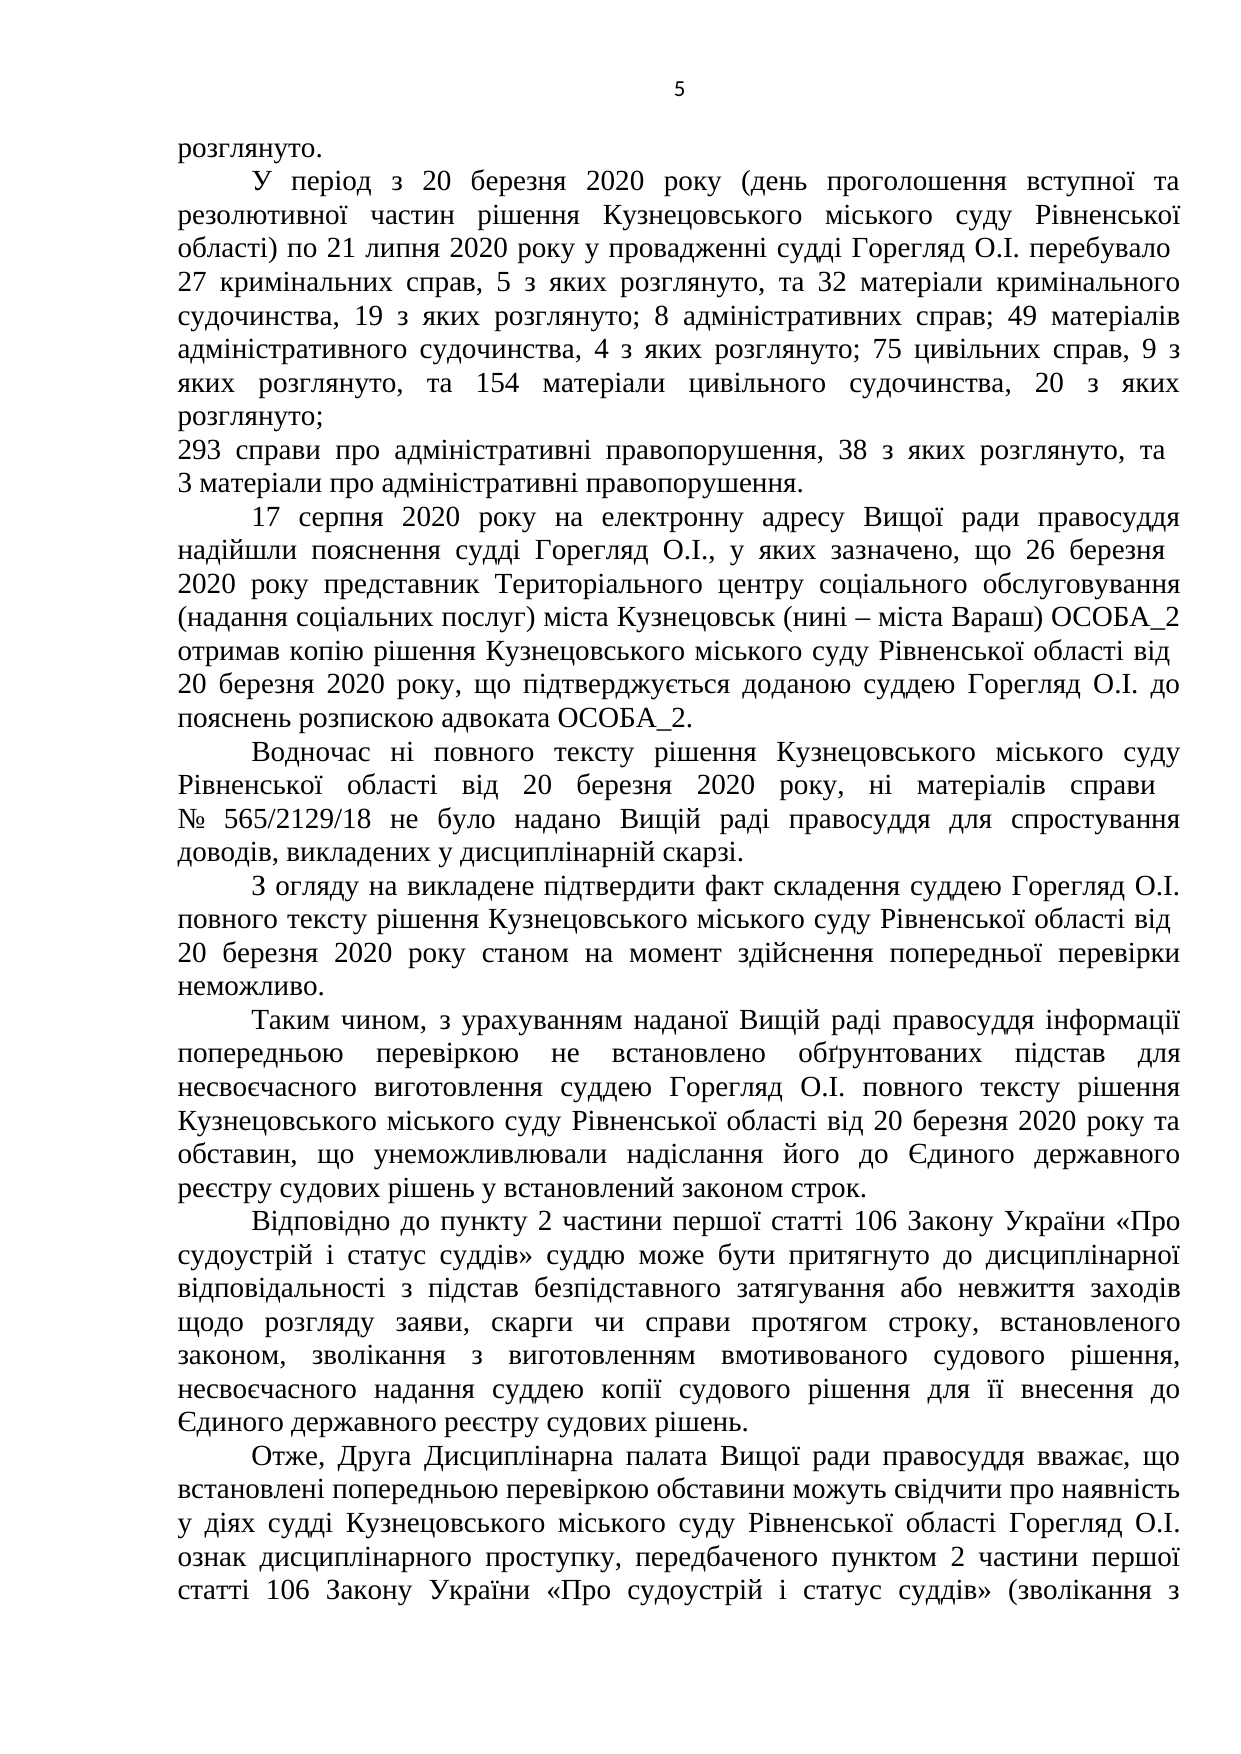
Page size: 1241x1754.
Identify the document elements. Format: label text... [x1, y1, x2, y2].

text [177, 1438, 1181, 1606]
text У період з 20 березня 2020 року (день проголошення вступної та резолютивної частин рішення Кузнецовського міського суду Рівненської області) по 21 липня 2020 року у провадженні судді Горегляд О.І. перебувало 27 кримінальних справ, 5 з яких розглянуто, та 32 матеріали кримінального судочинства, 19 з яких розглянуто; 8 адміністративних справ; 49 матеріалів адміністративного судочинства, 4 з яких розглянуто; 75 цивільних справ, 9 з яких розглянуто, та 154 матеріали цивільного судочинства, 20 з яких розглянуто; 293 справи про адміністративні правопорушення, 38 з яких розглянуто, та 3 матеріали про адміністративні правопорушення. [177, 163, 1181, 499]
text З огляду на викладене підтвердити факт складення суддею Горегляд О.І. повного тексту рішення Кузнецовського міського суду Рівненської області від 20 березня 2020 року станом на момент здійснення попередньої перевірки неможливо. [177, 868, 1181, 1002]
text Відповідно до пункту 2 частини першої статті 106 Закону України «Про судоустрій і статус суддів» суддю може бути притягнуто до дисциплінарної відповідальності з підстав безпідставного затягування або невжиття заходів щодо розгляду заяви, скарги чи справи протягом строку, встановленого законом, зволікання з виготовленням вмотивованого судового рішення, несвоєчасного надання суддею копії судового рішення для її внесення до Єдиного державного реєстру судових рішень. [177, 1203, 1181, 1438]
text 17 серпня 2020 року на електронну адресу Вищої ради правосуддя надійшли пояснення судді Горегляд О.І., у яких зазначено, що 26 березня 2020 року представник Територіального центру соціального обслуговування (надання соціальних послуг) міста Кузнецовськ (нині – міста Вараш) ОСОБА_2 отримав копію рішення Кузнецовського міського суду Рівненської області від 20 березня 2020 року, що підтверджується доданою суддею Горегляд О.І. до пояснень розпискою адвоката ОСОБА_2. [177, 499, 1181, 734]
text Таким чином, з урахуванням наданої Вищій раді правосуддя інформації попередньою перевіркою не встановлено обґрунтованих підстав для несвоєчасного виготовлення суддею Горегляд О.І. повного тексту рішення Кузнецовського міського суду Рівненської області від 20 березня 2020 року та обставин, що унеможливлювали надіслання його до Єдиного державного реєстру судових рішень у встановлений законом строк. [177, 1002, 1181, 1203]
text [177, 130, 1181, 163]
text Водночас ні повного тексту рішення Кузнецовського міського суду Рівненської області від 20 березня 2020 року, ні матеріалів справи № 565/2129/18 не було надано Вищій раді правосуддя для спростування доводів, викладених у дисциплінарній скарзі. [177, 734, 1181, 868]
